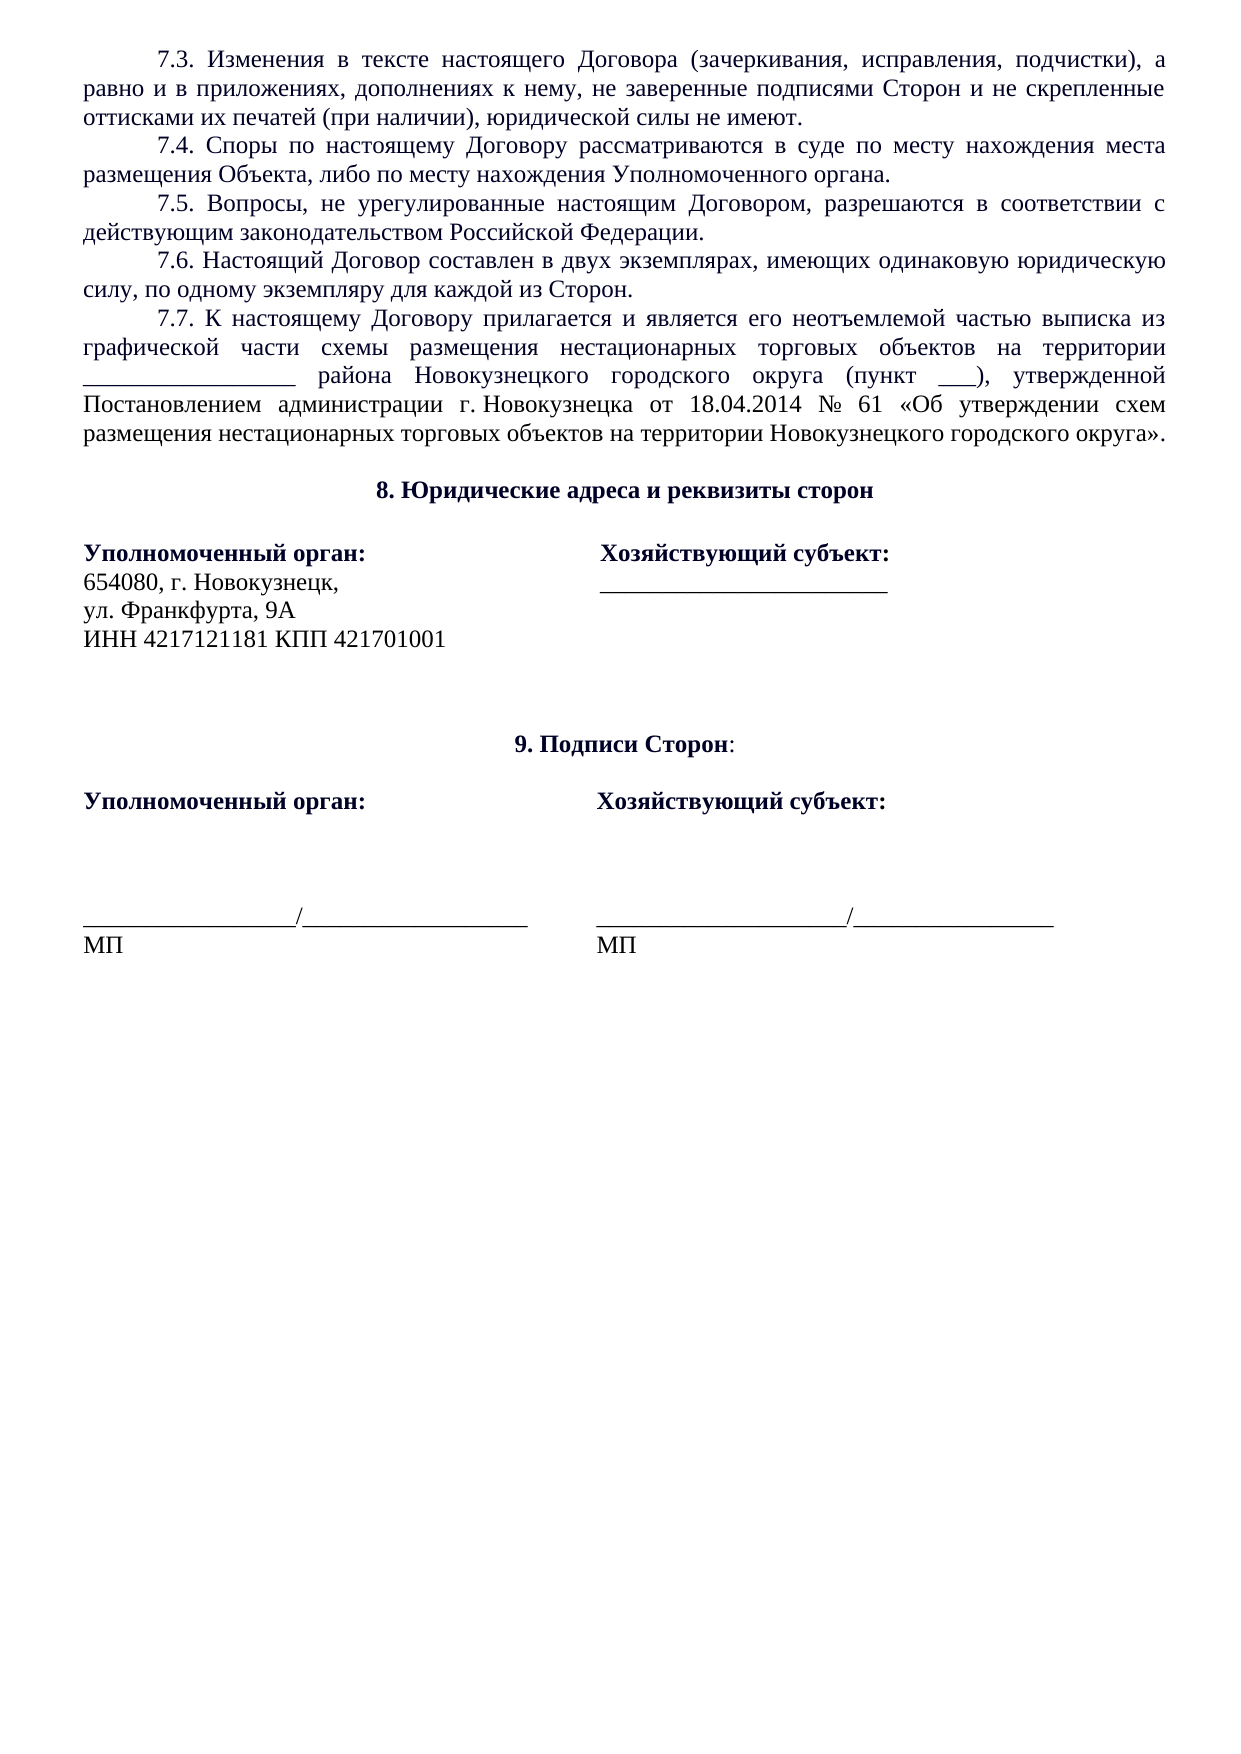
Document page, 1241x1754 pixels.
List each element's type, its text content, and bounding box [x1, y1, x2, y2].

text 7.4. Споры по настоящему Договору рассматриваются в суде по месту нахождения места размещения Объекта, либо по месту нахождения Уполномоченного органа. [83, 131, 1167, 188]
text 7.5. Вопросы, не урегулированные настоящим Договором, разрешаются в соответствии с действующим законодательством Российской Федерации. [83, 188, 1167, 246]
text 9. Подписи Сторон: [83, 729, 1167, 758]
text 7.6. Настоящий Договор составлен в двух экземплярах, имеющих одинаковую юридическую силу, по одному экземпляру для каждой из Сторон. [83, 246, 1167, 303]
table_header Уполномоченный орган: _________________/__________________ МП [83, 786, 578, 959]
text 7.7. К настоящему Договору прилагается и является его неотъемлемой частью выписка из графической части схемы размещения нестационарных торговых объектов на территории _________________ района Новокузнецкого городского округа (пункт ___), утвержденной Постановлением администрации г. Новокузнецка от 18.04.2014 № 61 «Об утверждении схем размещения нестационарных торговых объектов на территории Новокузнецкого городского округа». [83, 303, 1167, 447]
table_header Уполномоченный орган: 654080, г. Новокузнецк, ул. Франкфурта, 9А ИНН 4217121181 КПП 421701001 [83, 538, 578, 729]
table_header Хозяйствующий субъект: ____________________/________________ МП [578, 786, 1080, 959]
text 7.3. Изменения в тексте настоящего Договора (зачеркивания, исправления, подчистки), а равно и в приложениях, дополнениях к нему, не заверенные подписями Сторон и не скрепленные оттисками их печатей (при наличии), юридической силы не имеют. [83, 44, 1167, 131]
table_header Хозяйствующий субъект: _______________________ [578, 538, 1080, 729]
text 8. Юридические адреса и реквизиты сторон [83, 476, 1167, 504]
